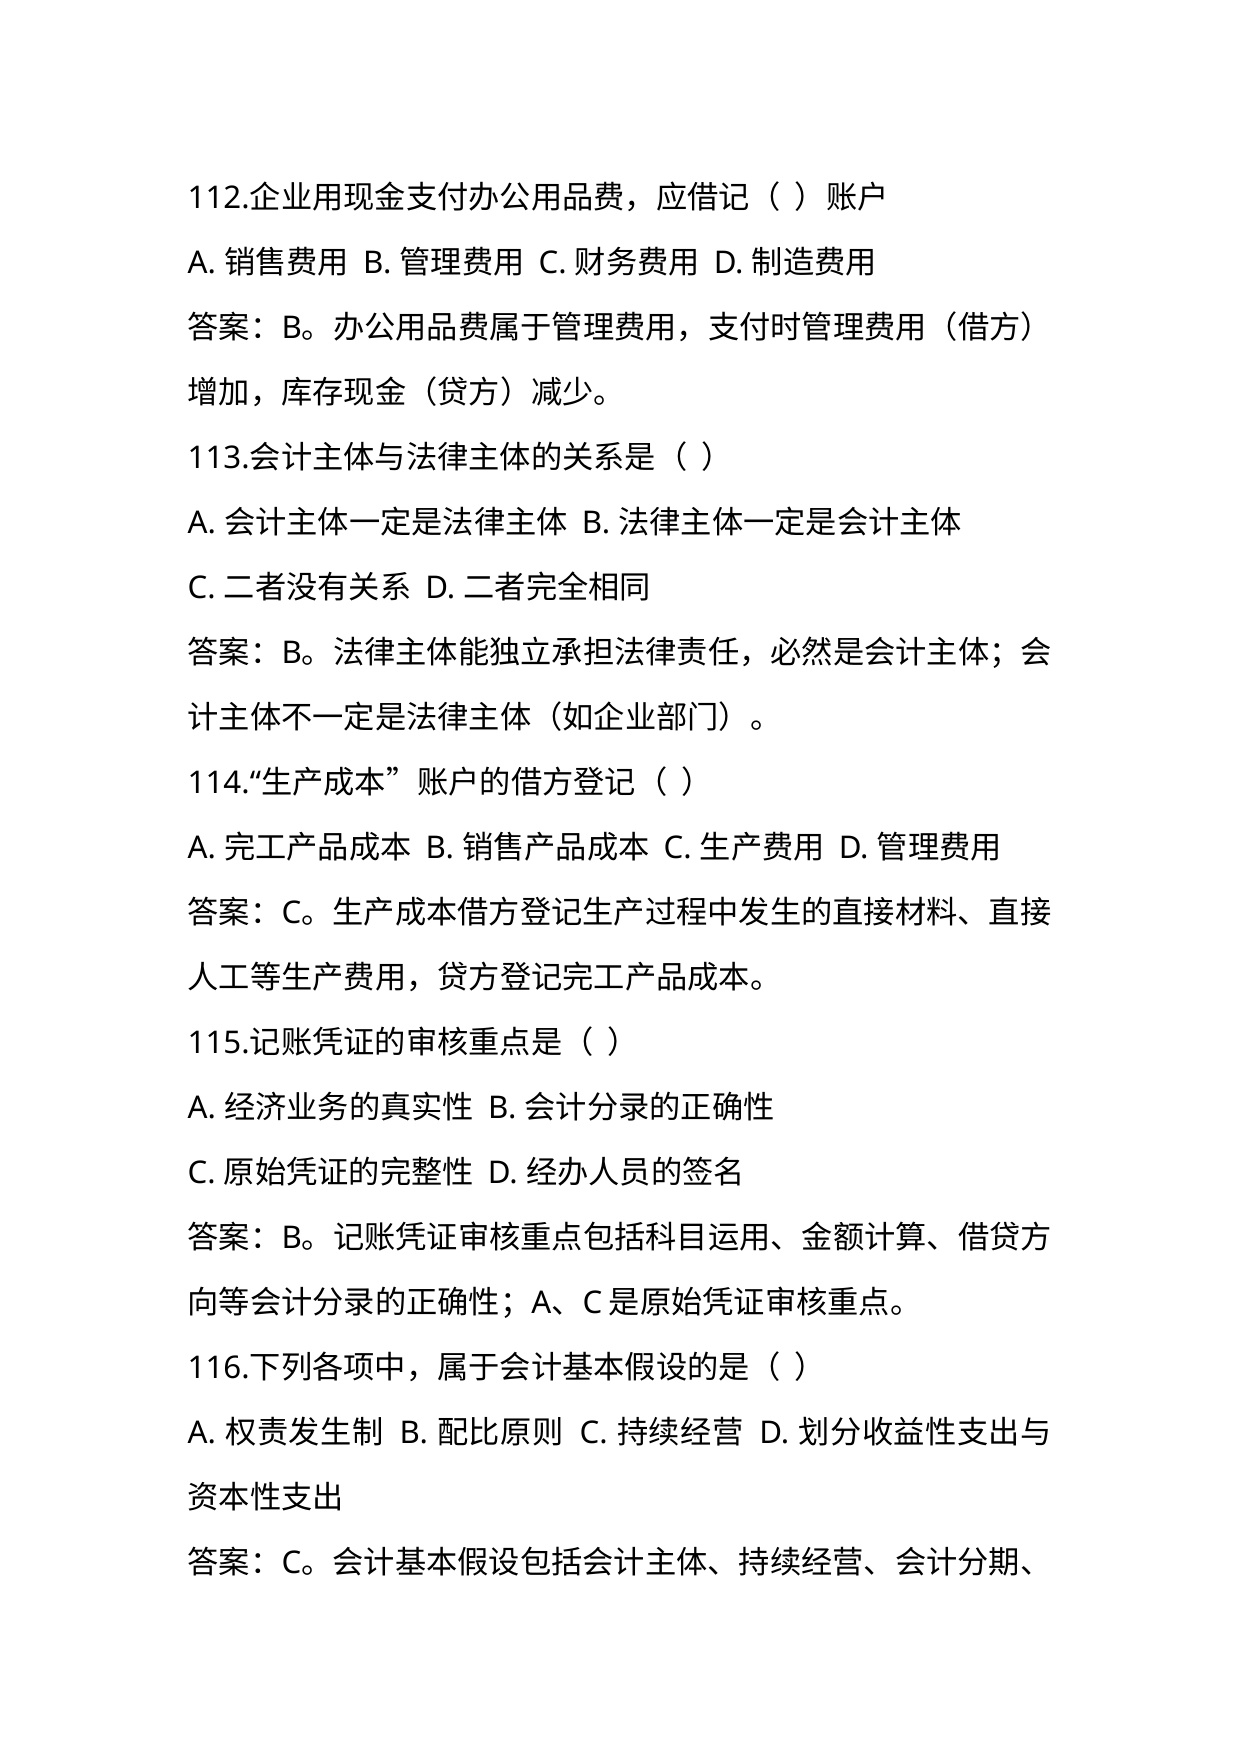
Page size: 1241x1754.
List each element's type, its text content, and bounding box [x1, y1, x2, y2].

text A. 完工产品成本 B. 销售产品成本 C. 生产费用 D. 管理费用 [187, 812, 1053, 877]
text 113.会计主体与法律主体的关系是（ ） [187, 422, 1053, 487]
text C. 二者没有关系 D. 二者完全相同 [187, 552, 1053, 617]
text 答案：B。记账凭证审核重点包括科目运用、金额计算、借贷方向等会计分录的正确性；A、C是原始凭证审核重点。 [187, 1202, 1053, 1332]
text A. 经济业务的真实性 B. 会计分录的正确性 [187, 1072, 1053, 1137]
text 答案：B。法律主体能独立承担法律责任，必然是会计主体；会计主体不一定是法律主体（如企业部门）。 [187, 617, 1053, 747]
text 答案：B。办公用品费属于管理费用，支付时管理费用（借方）增加，库存现金（贷方）减少。 [187, 292, 1053, 422]
text A. 会计主体一定是法律主体 B. 法律主体一定是会计主体 [187, 487, 1053, 552]
text 114.“生产成本”账户的借方登记（ ） [187, 747, 1053, 812]
text 115.记账凭证的审核重点是（ ） [187, 1007, 1053, 1072]
text C. 原始凭证的完整性 D. 经办人员的签名 [187, 1137, 1053, 1202]
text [187, 1527, 1053, 1592]
text A. 销售费用 B. 管理费用 C. 财务费用 D. 制造费用 [187, 227, 1053, 292]
text 116.下列各项中，属于会计基本假设的是（ ） [187, 1332, 1053, 1397]
text 答案：C。生产成本借方登记生产过程中发生的直接材料、直接人工等生产费用，贷方登记完工产品成本。 [187, 877, 1053, 1007]
text 112.企业用现金支付办公用品费，应借记（ ）账户 [187, 162, 1053, 227]
text A. 权责发生制 B. 配比原则 C. 持续经营 D. 划分收益性支出与资本性支出 [187, 1397, 1053, 1527]
